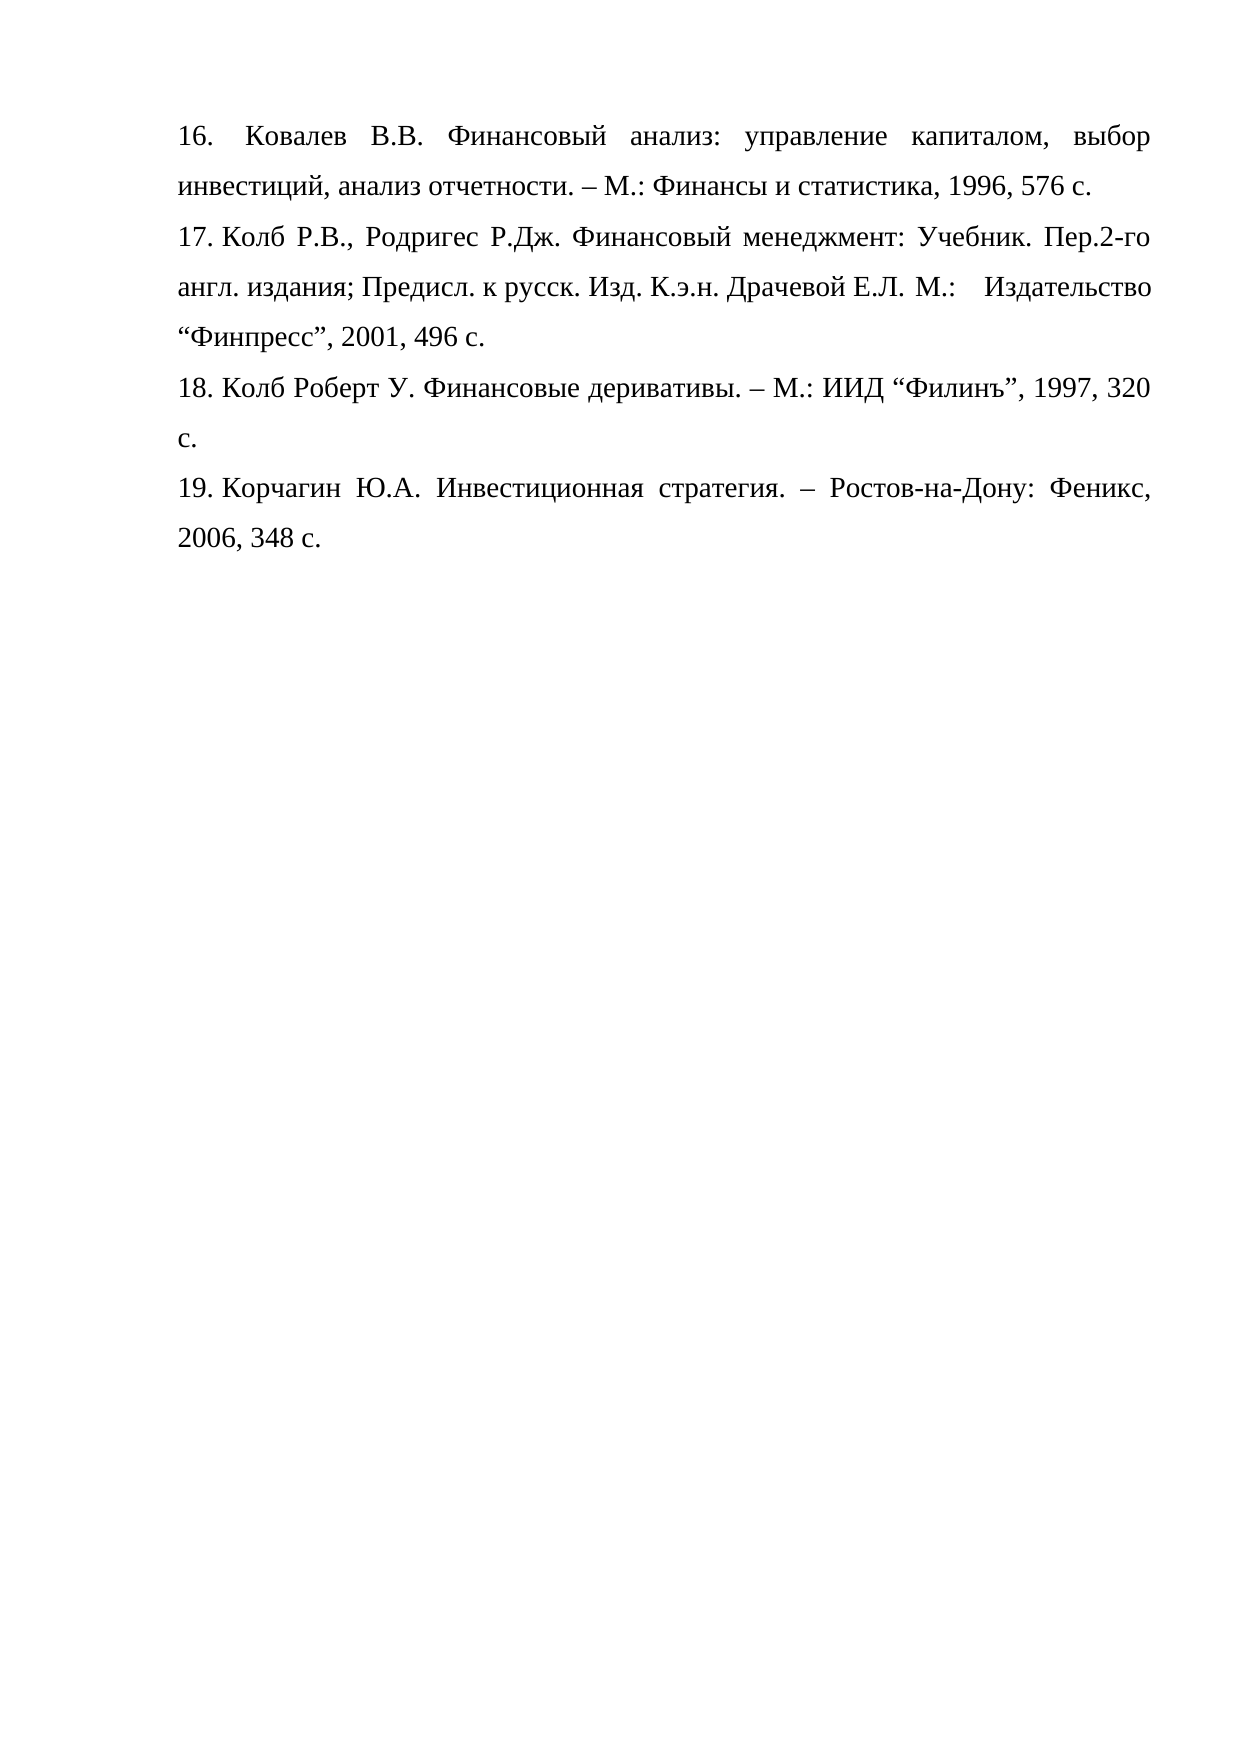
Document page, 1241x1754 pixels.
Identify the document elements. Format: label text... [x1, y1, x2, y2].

list Колб Р.В., Родригес Р.Дж. Финансовый менеджмент: Учебник. Пер.2-го англ. издания; Предисл. к русск. Изд. К.э.н. Драчевой Е.Л. М.: Издательство “Финпресс”, 2001, 496 с. [177, 219, 1152, 353]
list Ковалев В.В. Финансовый анализ: управление капиталом, выбор инвестиций, анализ отчетности. – М.: Финансы и статистика, 1996, 576 с. [177, 118, 1152, 202]
list Корчагин Ю.А. Инвестиционная стратегия. – Ростов-на-Дону: Феникс, 2006, 348 с. [177, 470, 1152, 554]
list Колб Роберт У. Финансовые деривативы. – М.: ИИД “Филинъ”, 1997, 320 с. [177, 370, 1152, 453]
